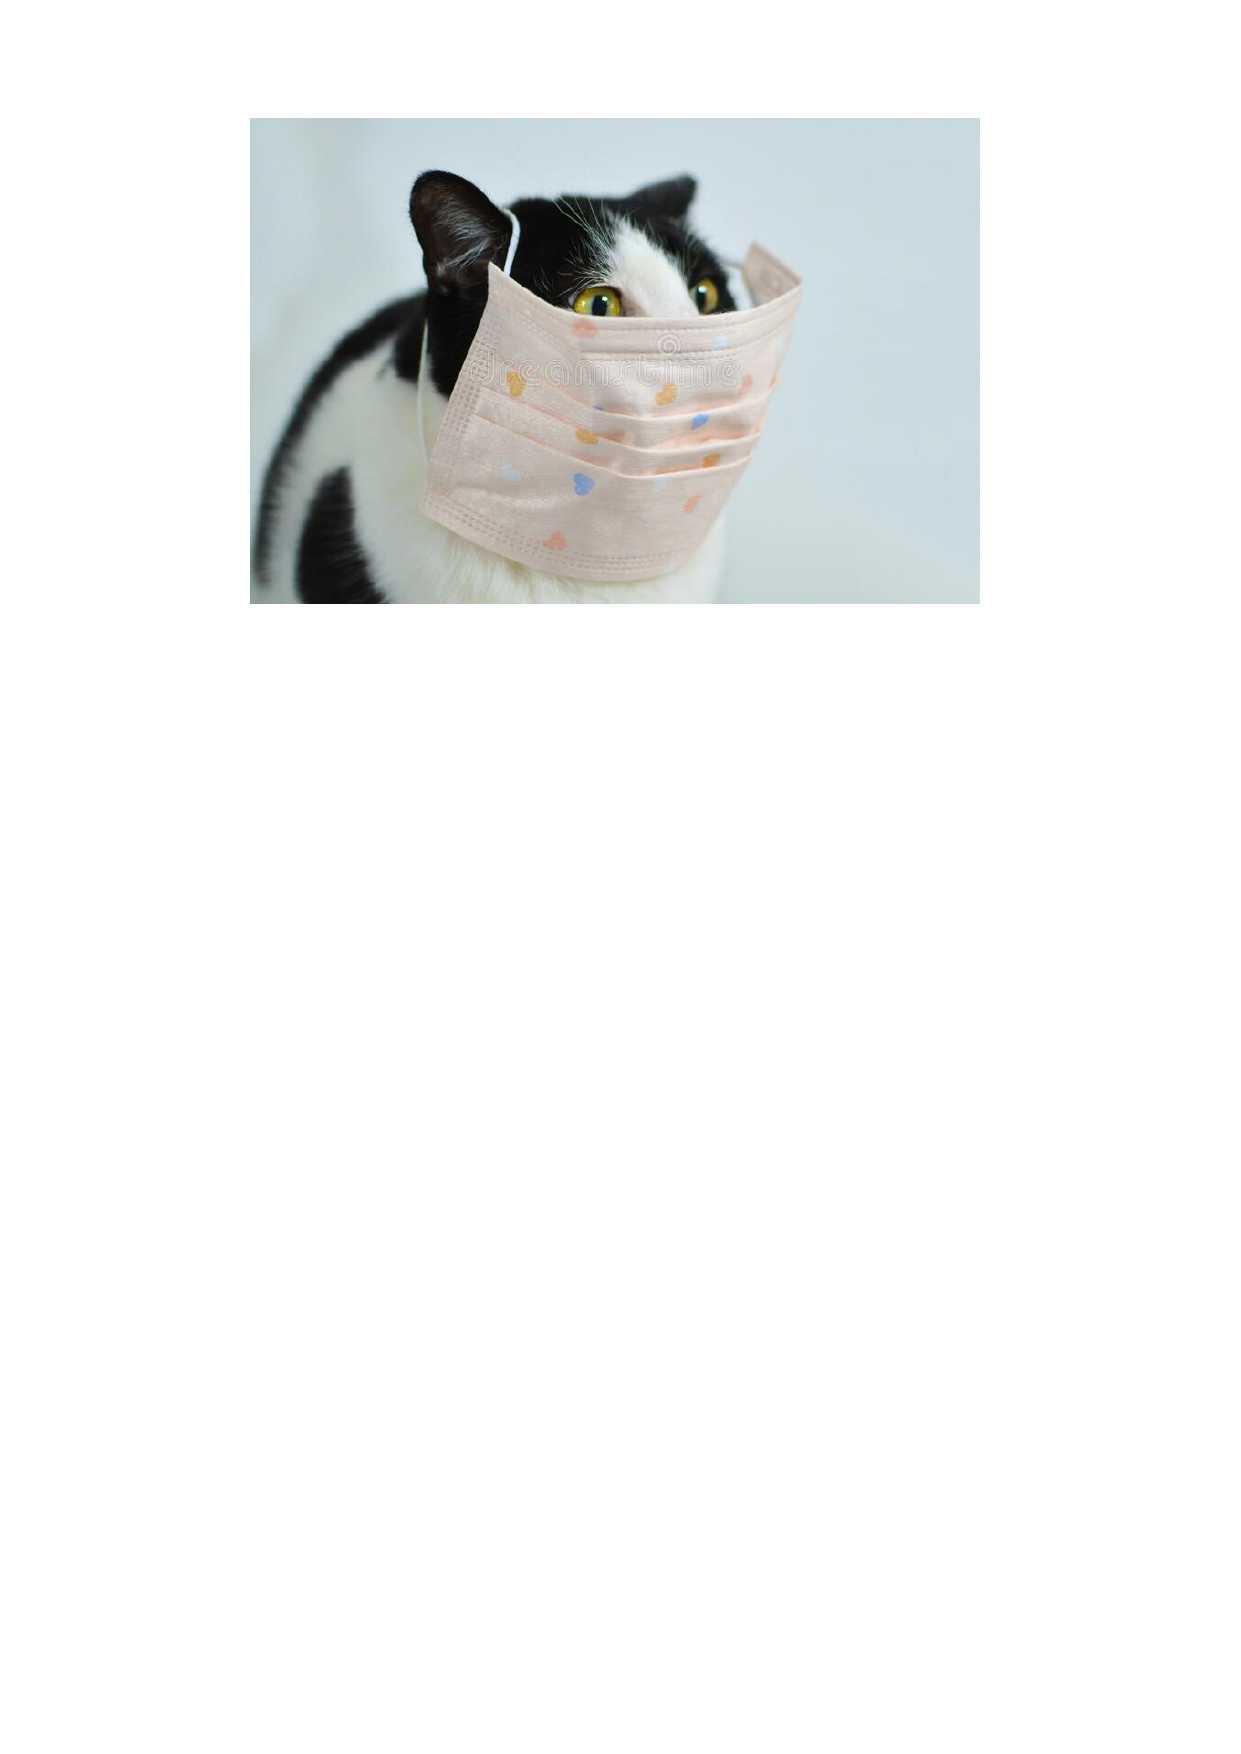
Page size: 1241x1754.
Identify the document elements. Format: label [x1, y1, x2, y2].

picture [250, 118, 980, 604]
